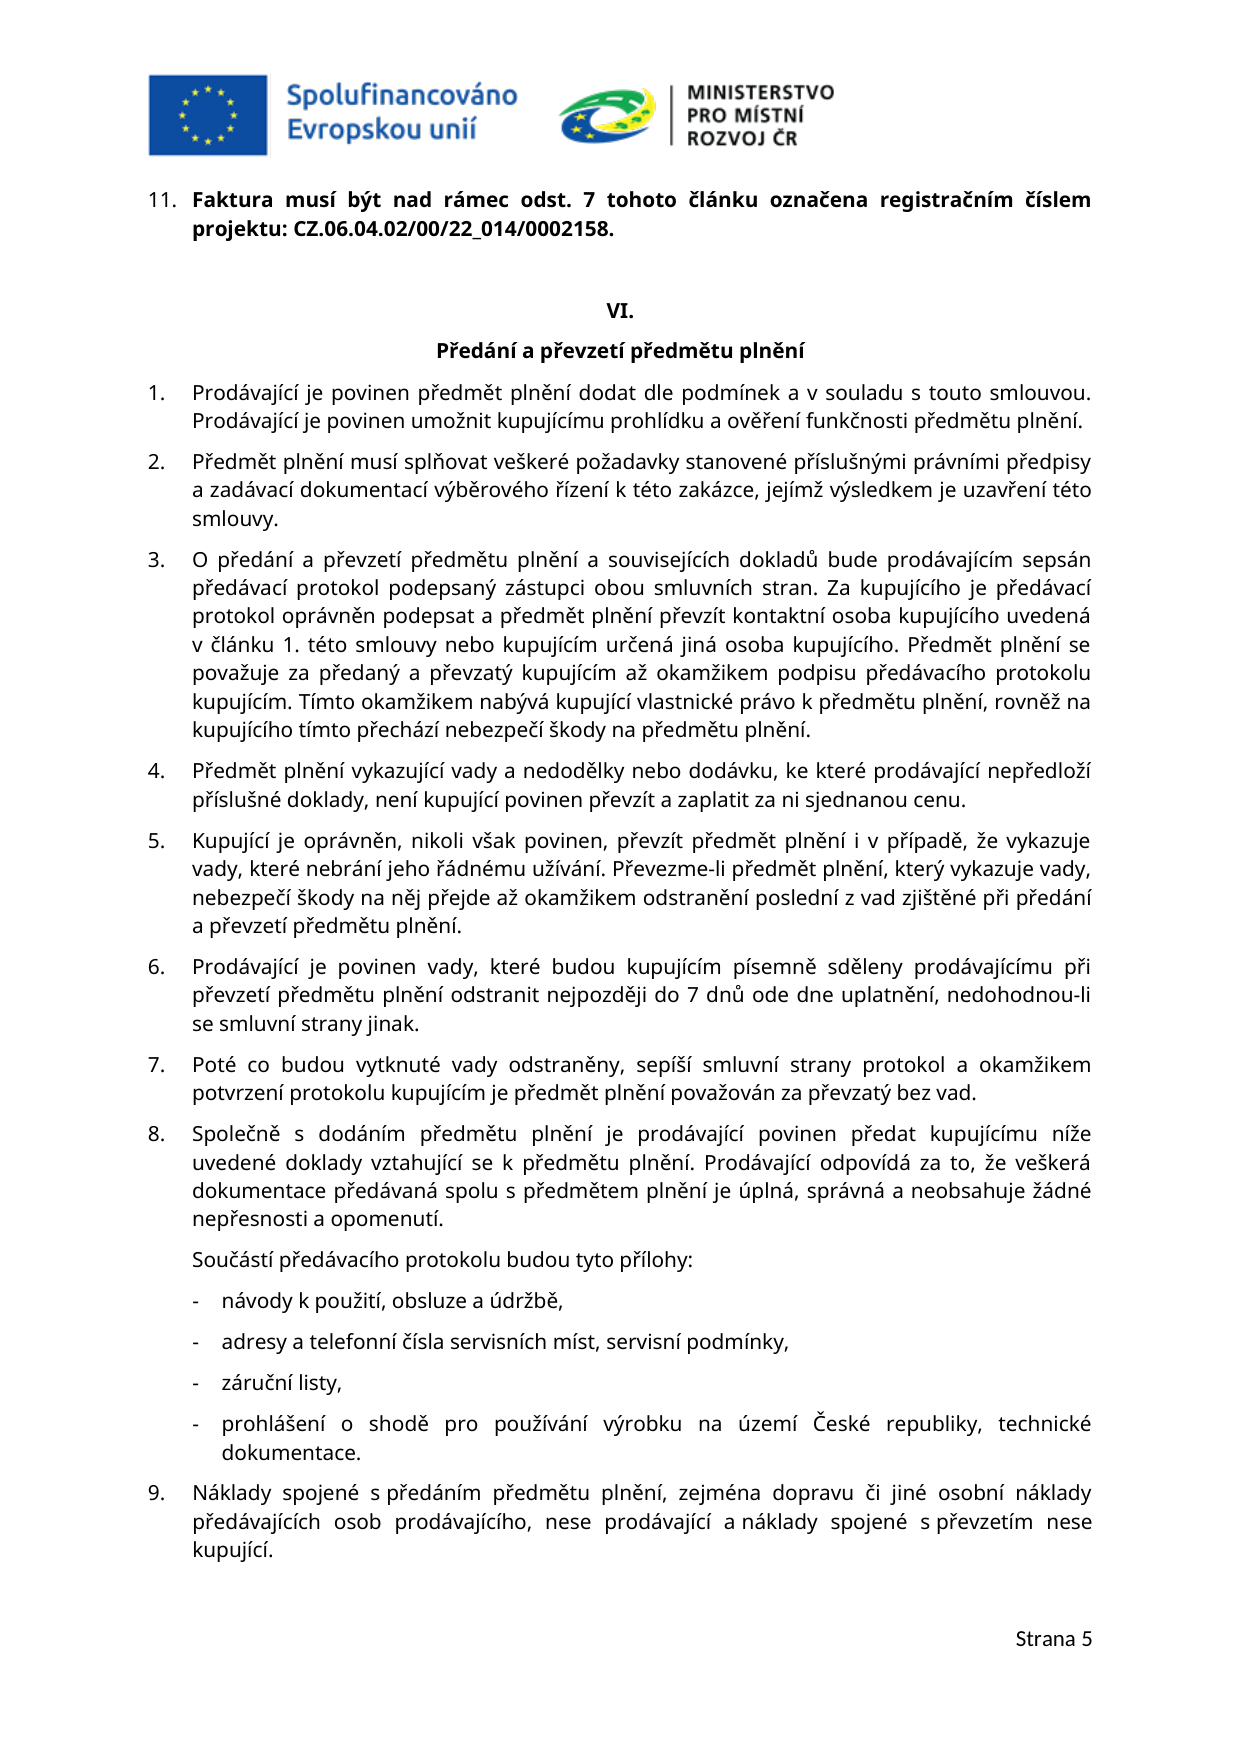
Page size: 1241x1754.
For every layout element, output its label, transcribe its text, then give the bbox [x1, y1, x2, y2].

list Předmět plnění musí splňovat veškeré požadavky stanovené příslušnými právními předpisy a zadávací dokumentací výběrového řízení k této zakázce, jejímž výsledkem je uzavření této smlouvy. [148, 447, 1093, 532]
list Náklady spojené s předáním předmětu plnění, zejména dopravu či jiné osobní náklady předávajících osob prodávajícího, nese prodávající a náklady spojené s převzetím nese kupující. [148, 1478, 1093, 1564]
list záruční listy, [192, 1368, 1093, 1397]
list O předání a převzetí předmětu plnění a souvisejících dokladů bude prodávajícím sepsán předávací protokol podepsaný zástupci obou smluvních stran. Za kupujícího je předávací protokol oprávněn podepsat a předmět plnění převzít kontaktní osoba kupujícího uvedená v článku 1. této smlouvy nebo kupujícím určená jiná osoba kupujícího. Předmět plnění se považuje za předaný a převzatý kupujícím až okamžikem podpisu předávacího protokolu kupujícím. Tímto okamžikem nabývá kupující vlastnické právo k předmětu plnění, rovněž na kupujícího tímto přechází nebezpečí škody na předmětu plnění. [148, 545, 1093, 744]
list Poté co budou vytknuté vady odstraněny, sepíší smluvní strany protokol a okamžikem potvrzení protokolu kupujícím je předmět plnění považován za převzatý bez vad. [148, 1050, 1093, 1107]
list Prodávající je povinen vady, které budou kupujícím písemně sděleny prodávajícímu při převzetí předmětu plnění odstranit nejpozději do 7 dnů ode dne uplatnění, nedohodnou-li se smluvní strany jinak. [148, 952, 1093, 1037]
text VI. [148, 296, 1093, 324]
list Předmět plnění vykazující vady a nedodělky nebo dodávku, ke které prodávající nepředloží příslušné doklady, není kupující povinen převzít a zaplatit za ni sjednanou cenu. [148, 756, 1093, 813]
list Prodávající je povinen předmět plnění dodat dle podmínek a v souladu s touto smlouvou. Prodávající je povinen umožnit kupujícímu prohlídku a ověření funkčnosti předmětu plnění. [148, 378, 1093, 434]
list Faktura musí být nad rámec odst. 7 tohoto článku označena registračním číslem projektu: CZ.06.04.02/00/22_014/0002158. [148, 185, 1093, 242]
list Společně s dodáním předmětu plnění je prodávající povinen předat kupujícímu níže uvedené doklady vztahující se k předmětu plnění. Prodávající odpovídá za to, že veškerá dokumentace předávaná spolu s předmětem plnění je úplná, správná a neobsahuje žádné nepřesnosti a opomenutí. [148, 1119, 1093, 1233]
picture [147, 73, 834, 158]
list návody k použití, obsluze a údržbě, [192, 1286, 1093, 1315]
text Předání a převzetí předmětu plnění [148, 337, 1093, 365]
text Součástí předávacího protokolu budou tyto přílohy: [148, 1245, 1093, 1274]
list prohlášení o shodě pro používání výrobku na území České republiky, technické dokumentace. [192, 1409, 1093, 1466]
list adresy a telefonní čísla servisních míst, servisní podmínky, [192, 1327, 1093, 1356]
list Kupující je oprávněn, nikoli však povinen, převzít předmět plnění i v případě, že vykazuje vady, které nebrání jeho řádnému užívání. Převezme-li předmět plnění, který vykazuje vady, nebezpečí škody na něj přejde až okamžikem odstranění poslední z vad zjištěné při předání a převzetí předmětu plnění. [148, 826, 1093, 939]
